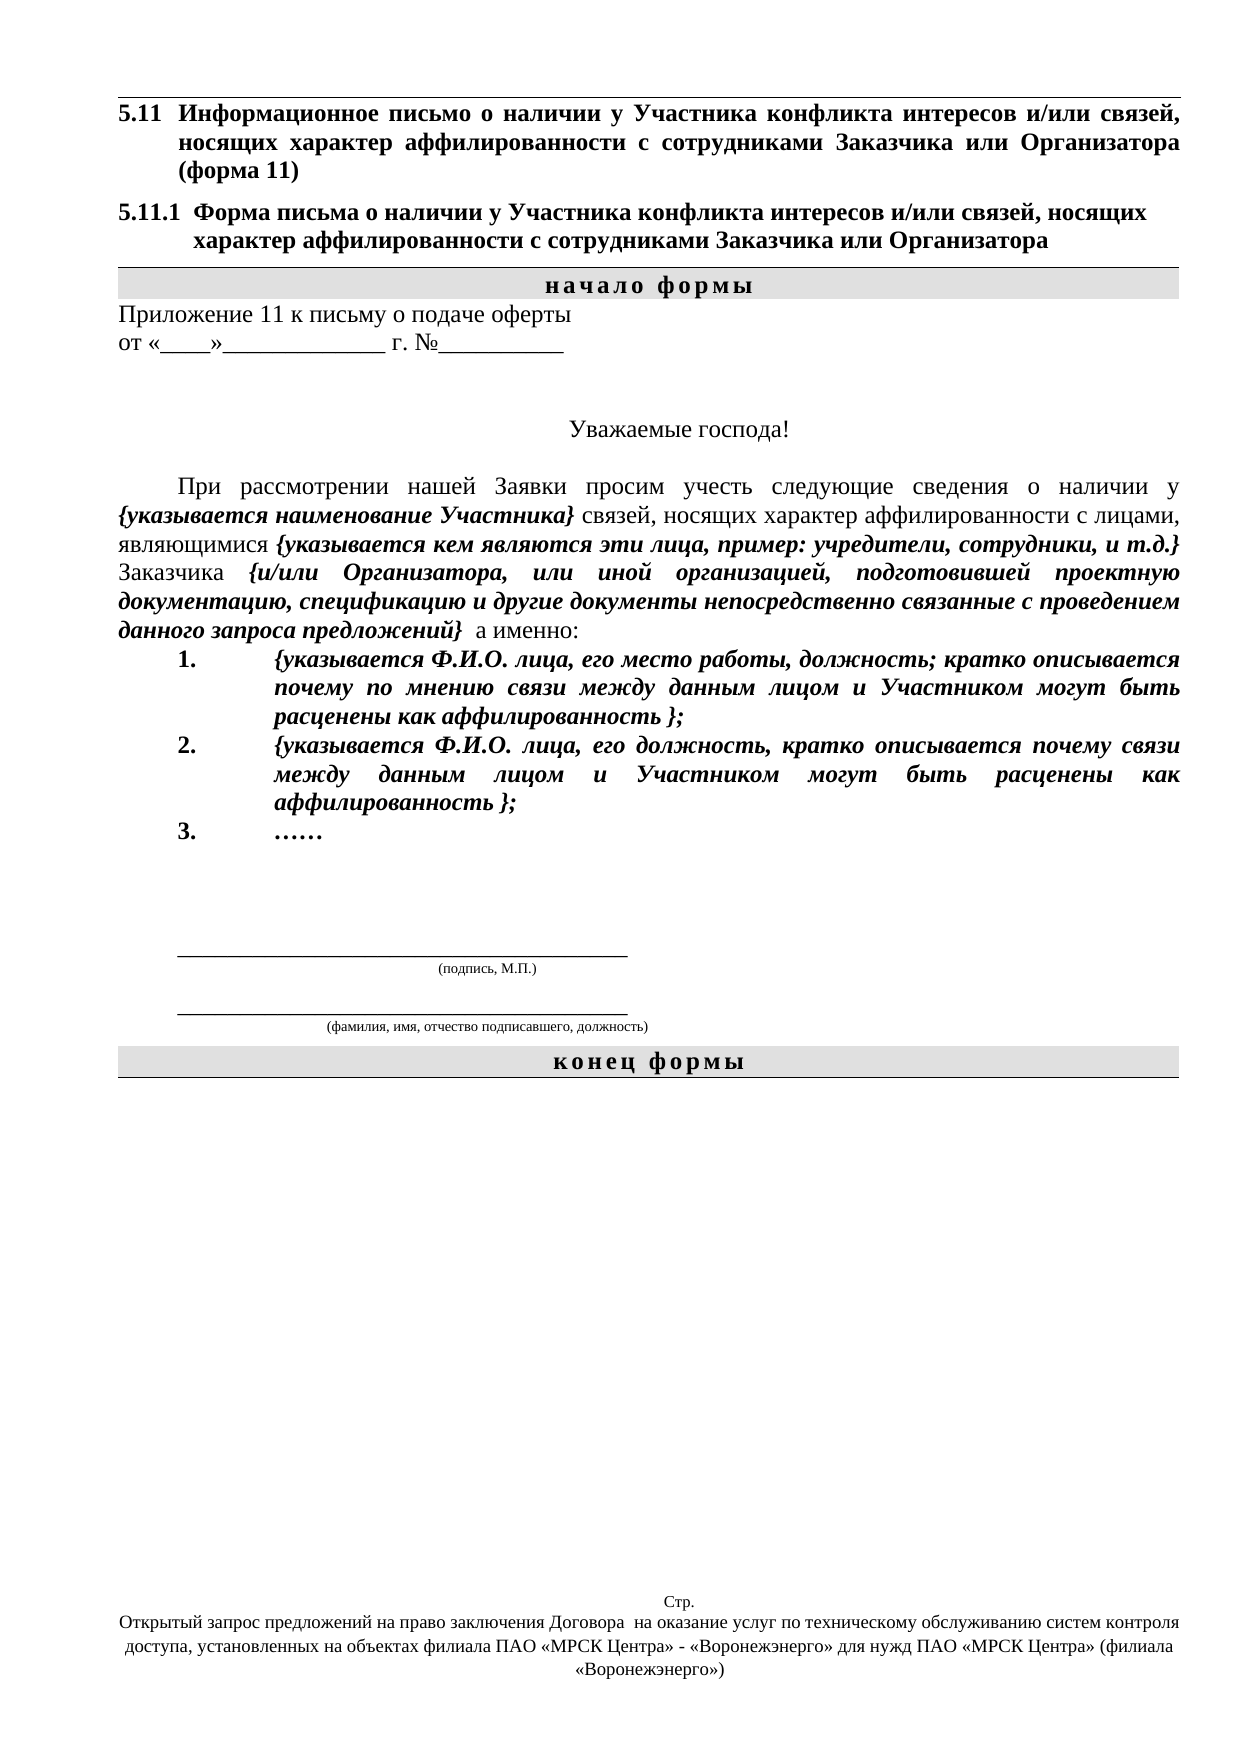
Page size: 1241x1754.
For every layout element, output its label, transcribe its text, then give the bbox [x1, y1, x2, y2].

text (подпись, М.П.) [118, 960, 797, 989]
subtitle Информационное письмо о наличии у Участника конфликта интересов и/или связей, носящих характер аффилированности с сотрудниками Заказчика или Организатора (форма 11) [118, 98, 1181, 184]
text начало формы [118, 268, 1179, 299]
text Уважаемые господа! [118, 414, 1181, 442]
text конец формы [118, 1046, 1179, 1077]
subtitle Форма письма о наличии у Участника конфликта интересов и/или связей, носящих характер аффилированности с сотрудниками Заказчика или Организатора [118, 197, 1181, 254]
list {указывается Ф.И.О. лица, его должность, кратко описывается почему связи между данным лицом и Участником могут быть расценены как аффилированность }; [177, 730, 1181, 816]
text ____________________________________ [118, 931, 1181, 960]
text При рассмотрении нашей Заявки просим учесть следующие сведения о наличии у {указывается наименование Участника} связей, носящих характер аффилированности с лицами, являющимися {указывается кем являются эти лица, пример: учредители, сотрудники, и т.д.} Заказчика {и/или Организатора, или иной организацией, подготовившей проектную документацию, спецификацию и другие документы непосредственно связанные с проведением данного запроса предложений} а именно: [118, 471, 1181, 644]
text Приложение 11 к письму о подаче оферты от «____»_____________ г. №__________ [118, 299, 1181, 356]
list …… [177, 816, 1181, 845]
list {указывается Ф.И.О. лица, его место работы, должность; кратко описывается почему по мнению связи между данным лицом и Участником могут быть расценены как аффилированность }; [177, 644, 1181, 730]
text ____________________________________ [118, 989, 1181, 1017]
text (фамилия, имя, отчество подписавшего, должность) [118, 1017, 797, 1046]
